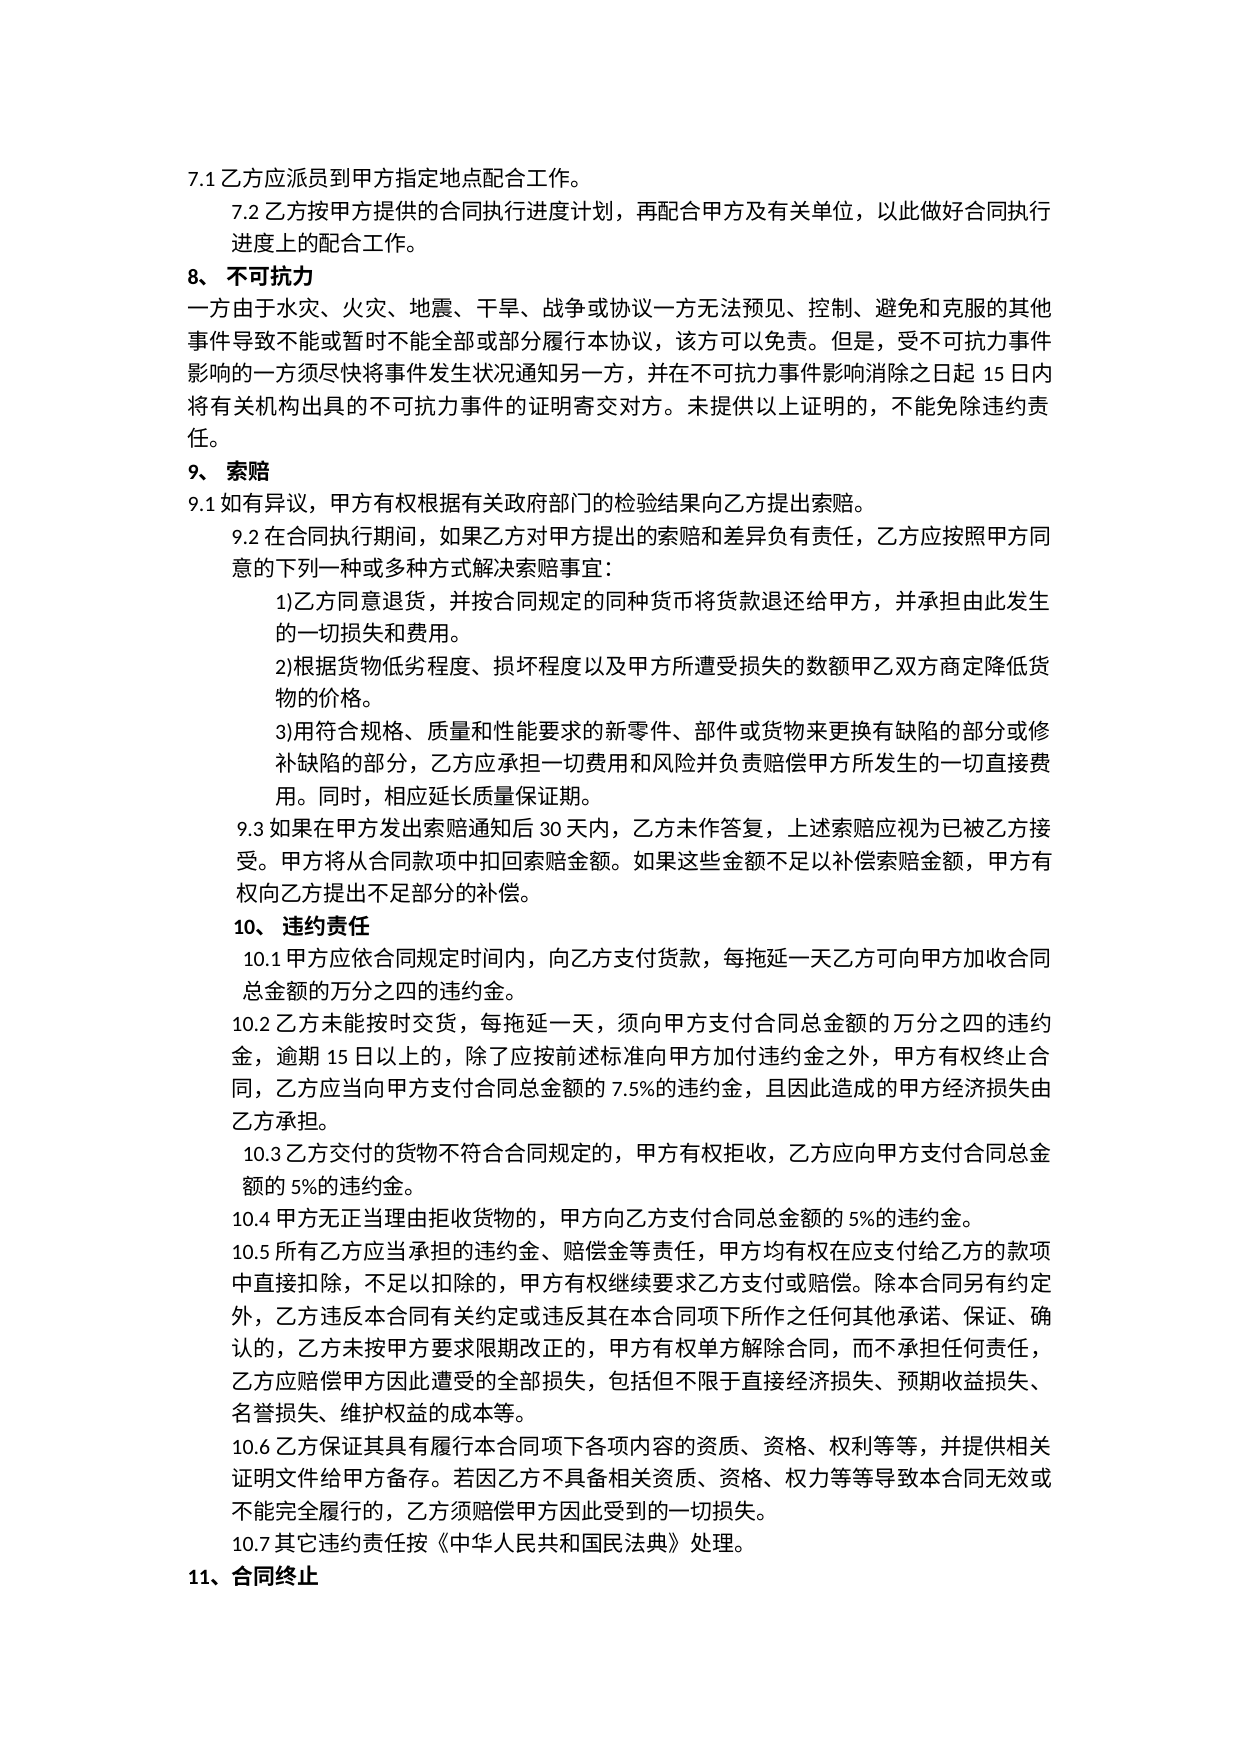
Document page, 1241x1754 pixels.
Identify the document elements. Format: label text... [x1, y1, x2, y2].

text 1)乙方同意退货，并按合同规定的同种货币将货款退还给甲方，并承担由此发生的一切损失和费用。 [275, 584, 1053, 649]
text 10.2乙方未能按时交货，每拖延一天，须向甲方支付合同总金额的万分之四的违约金，逾期15日以上的，除了应按前述标准向甲方加付违约金之外，甲方有权终止合同，乙方应当向甲方支付合同总金额的7.5%的违约金，且因此造成的甲方经济损失由乙方承担。 [231, 1007, 1053, 1137]
text 10.5所有乙方应当承担的违约金、赔偿金等责任，甲方均有权在应支付给乙方的款项中直接扣除，不足以扣除的，甲方有权继续要求乙方支付或赔偿。除本合同另有约定外，乙方违反本合同有关约定或违反其在本合同项下所作之任何其他承诺、保证、确认的，乙方未按甲方要求限期改正的，甲方有权单方解除合同，而不承担任何责任，乙方应赔偿甲方因此遭受的全部损失，包括但不限于直接经济损失、预期收益损失、名誉损失、维护权益的成本等。 [231, 1234, 1053, 1429]
text 2)根据货物低劣程度、损坏程度以及甲方所遭受损失的数额甲乙双方商定降低货物的价格。 [275, 649, 1053, 714]
text 9、 索赔 [187, 454, 1053, 487]
text 10.6乙方保证其具有履行本合同项下各项内容的资质、资格、权利等等，并提供相关证明文件给甲方备存。若因乙方不具备相关资质、资格、权力等等导致本合同无效或不能完全履行的，乙方须赔偿甲方因此受到的一切损失。 [231, 1429, 1053, 1527]
text 8、 不可抗力 [187, 259, 1053, 292]
text 10.4 甲方无正当理由拒收货物的，甲方向乙方支付合同总金额的5%的违约金。 [231, 1202, 1053, 1234]
text 10.1甲方应依合同规定时间内，向乙方支付货款，每拖延一天乙方可向甲方加收合同总金额的万分之四的违约金。 [242, 942, 1053, 1007]
text 10.7其它违约责任按《中华人民共和国民法典》处理。 [231, 1527, 1053, 1559]
text 11、合同终止 [187, 1559, 1053, 1592]
text 7.2 乙方按甲方提供的合同执行进度计划，再配合甲方及有关单位，以此做好合同执行进度上的配合工作。 [231, 194, 1053, 259]
text 3)用符合规格、质量和性能要求的新零件、部件或货物来更换有缺陷的部分或修补缺陷的部分，乙方应承担一切费用和风险并负责赔偿甲方所发生的一切直接费用。同时，相应延长质量保证期。 [275, 714, 1053, 812]
text 7.1 乙方应派员到甲方指定地点配合工作。 [187, 162, 1053, 194]
text 10、 违约责任 [233, 909, 1053, 942]
text 9.1 如有异议，甲方有权根据有关政府部门的检验结果向乙方提出索赔。 [187, 487, 1053, 519]
text 9.3 如果在甲方发出索赔通知后30天内，乙方未作答复，上述索赔应视为已被乙方接受。甲方将从合同款项中扣回索赔金额。如果这些金额不足以补偿索赔金额，甲方有权向乙方提出不足部分的补偿。 [236, 812, 1053, 909]
text 9.2 在合同执行期间，如果乙方对甲方提出的索赔和差异负有责任，乙方应按照甲方同意的下列一种或多种方式解决索赔事宜： [231, 519, 1053, 584]
text 10.3乙方交付的货物不符合合同规定的，甲方有权拒收，乙方应向甲方支付合同总金额的5%的违约金。 [242, 1137, 1053, 1202]
text 一方由于水灾、火灾、地震、干旱、战争或协议一方无法预见、控制、避免和克服的其他事件导致不能或暂时不能全部或部分履行本协议，该方可以免责。但是，受不可抗力事件影响的一方须尽快将事件发生状况通知另一方，并在不可抗力事件影响消除之日起15日内将有关机构出具的不可抗力事件的证明寄交对方。未提供以上证明的，不能免除违约责任。 [187, 292, 1053, 454]
